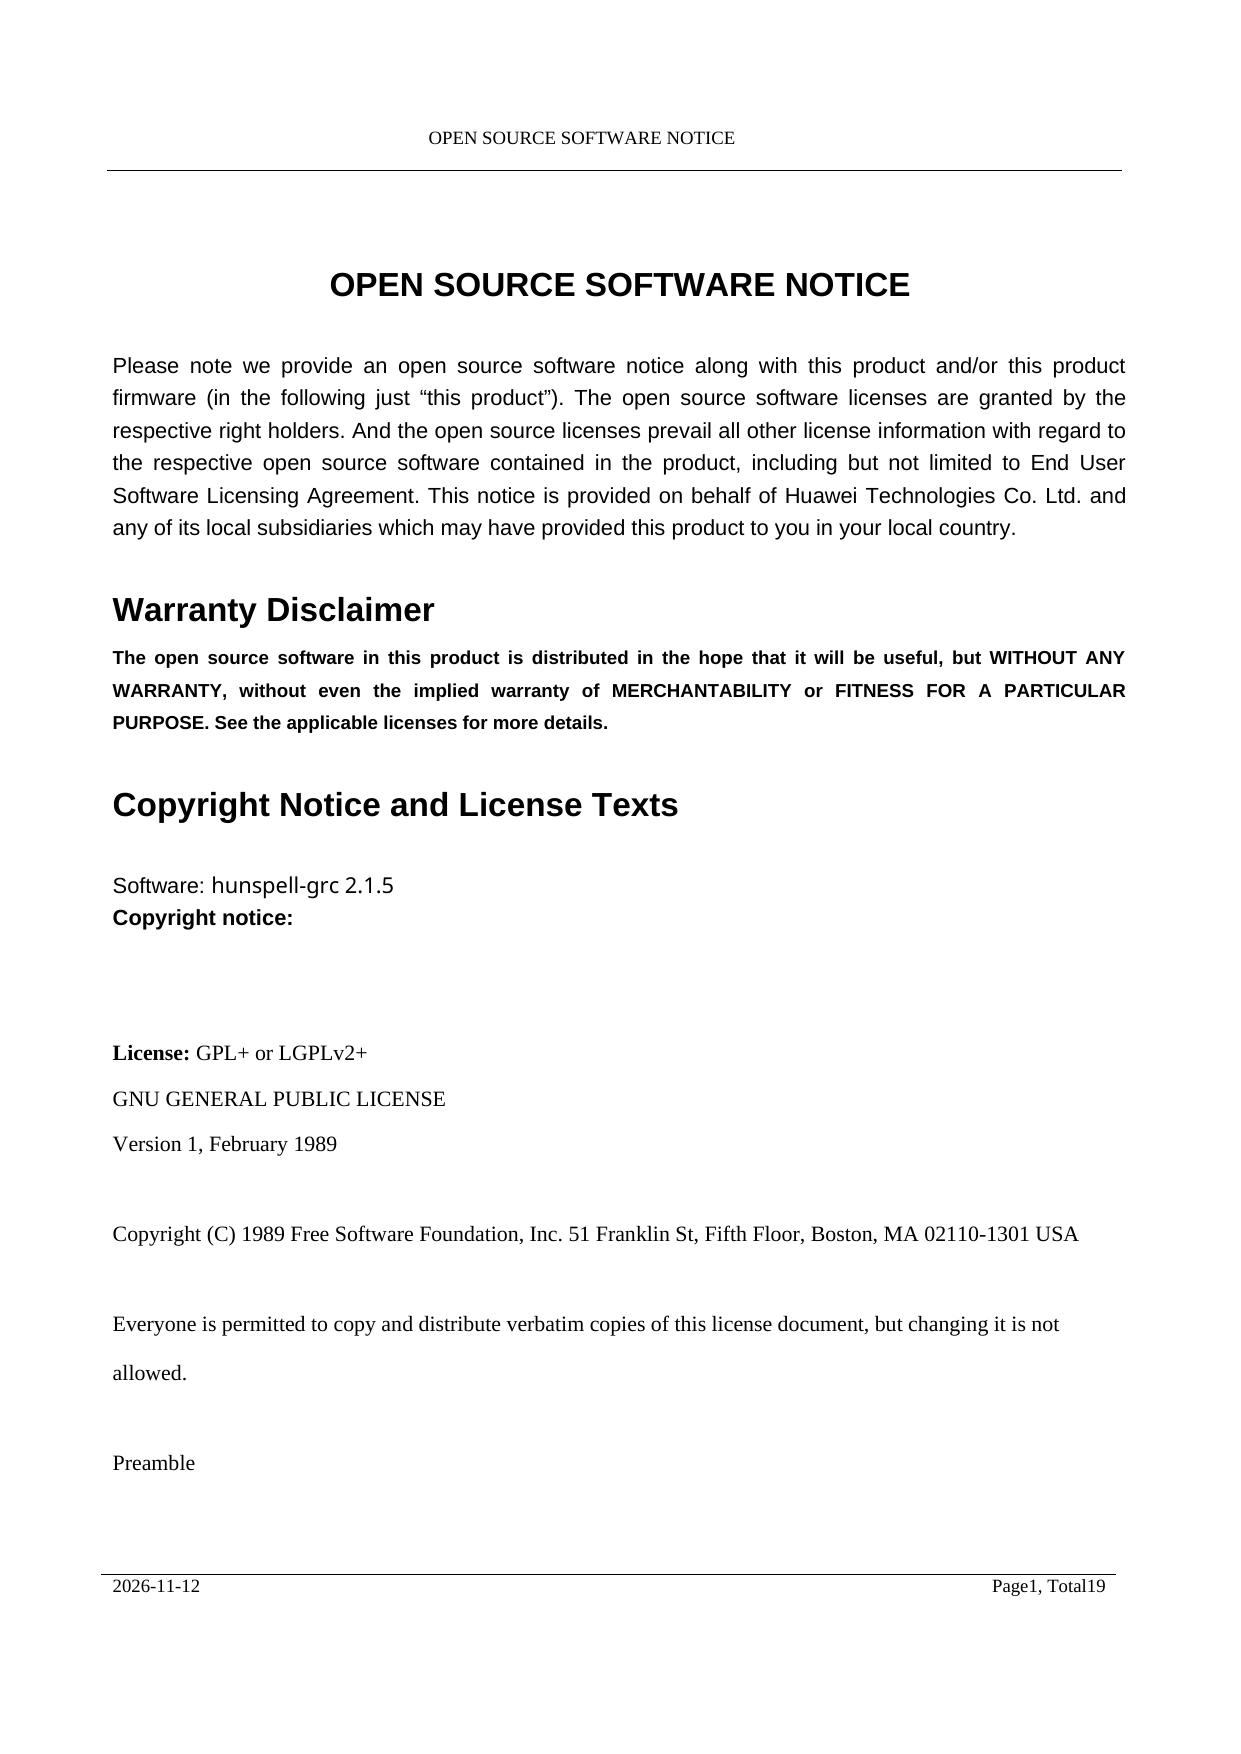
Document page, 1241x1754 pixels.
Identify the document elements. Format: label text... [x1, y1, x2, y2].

text GNU GENERAL PUBLIC LICENSE [112, 1082, 1128, 1114]
text Preamble [112, 1446, 1128, 1479]
text Everyone is permitted to copy and distribute verbatim copies of this license document, but changing it is not allowed. [112, 1307, 1128, 1389]
text Copyright Notice and License Texts [112, 771, 1128, 836]
text The open source software in this product is distributed in the hope that it will be useful, but WITHOUT ANY WARRANTY, without even the implied warranty of MERCHANTABILITY or FITNESS FOR A PARTICULAR PURPOSE. See the applicable licenses for more details. [112, 641, 1128, 739]
text Please note we provide an open source software notice along with this product and/or this product firmware (in the following just “this product”). The open source software licenses are granted by the respective right holders. And the open source licenses prevail all other license information with regard to the respective open source software contained in the product, including but not limited to End User Software Licensing Agreement. This notice is provided on behalf of Huawei Technologies Co. Ltd. and any of its local subsidiaries which may have provided this product to you in your local country. [112, 349, 1128, 544]
text OPEN SOURCE SOFTWARE NOTICE [112, 251, 1128, 316]
text License: GPL+ or LGPLv2+ [112, 1037, 1128, 1069]
text Software: hunspell-grc 2.1.5 [112, 869, 1128, 901]
text Warranty Disclaimer [112, 576, 1128, 641]
text Copyright notice: [112, 901, 1128, 934]
text Copyright (C) 1989 Free Software Foundation, Inc. 51 Franklin St, Fifth Floor, Boston, MA 02110-1301 USA [112, 1217, 1128, 1250]
text Version 1, February 1989 [112, 1127, 1128, 1159]
